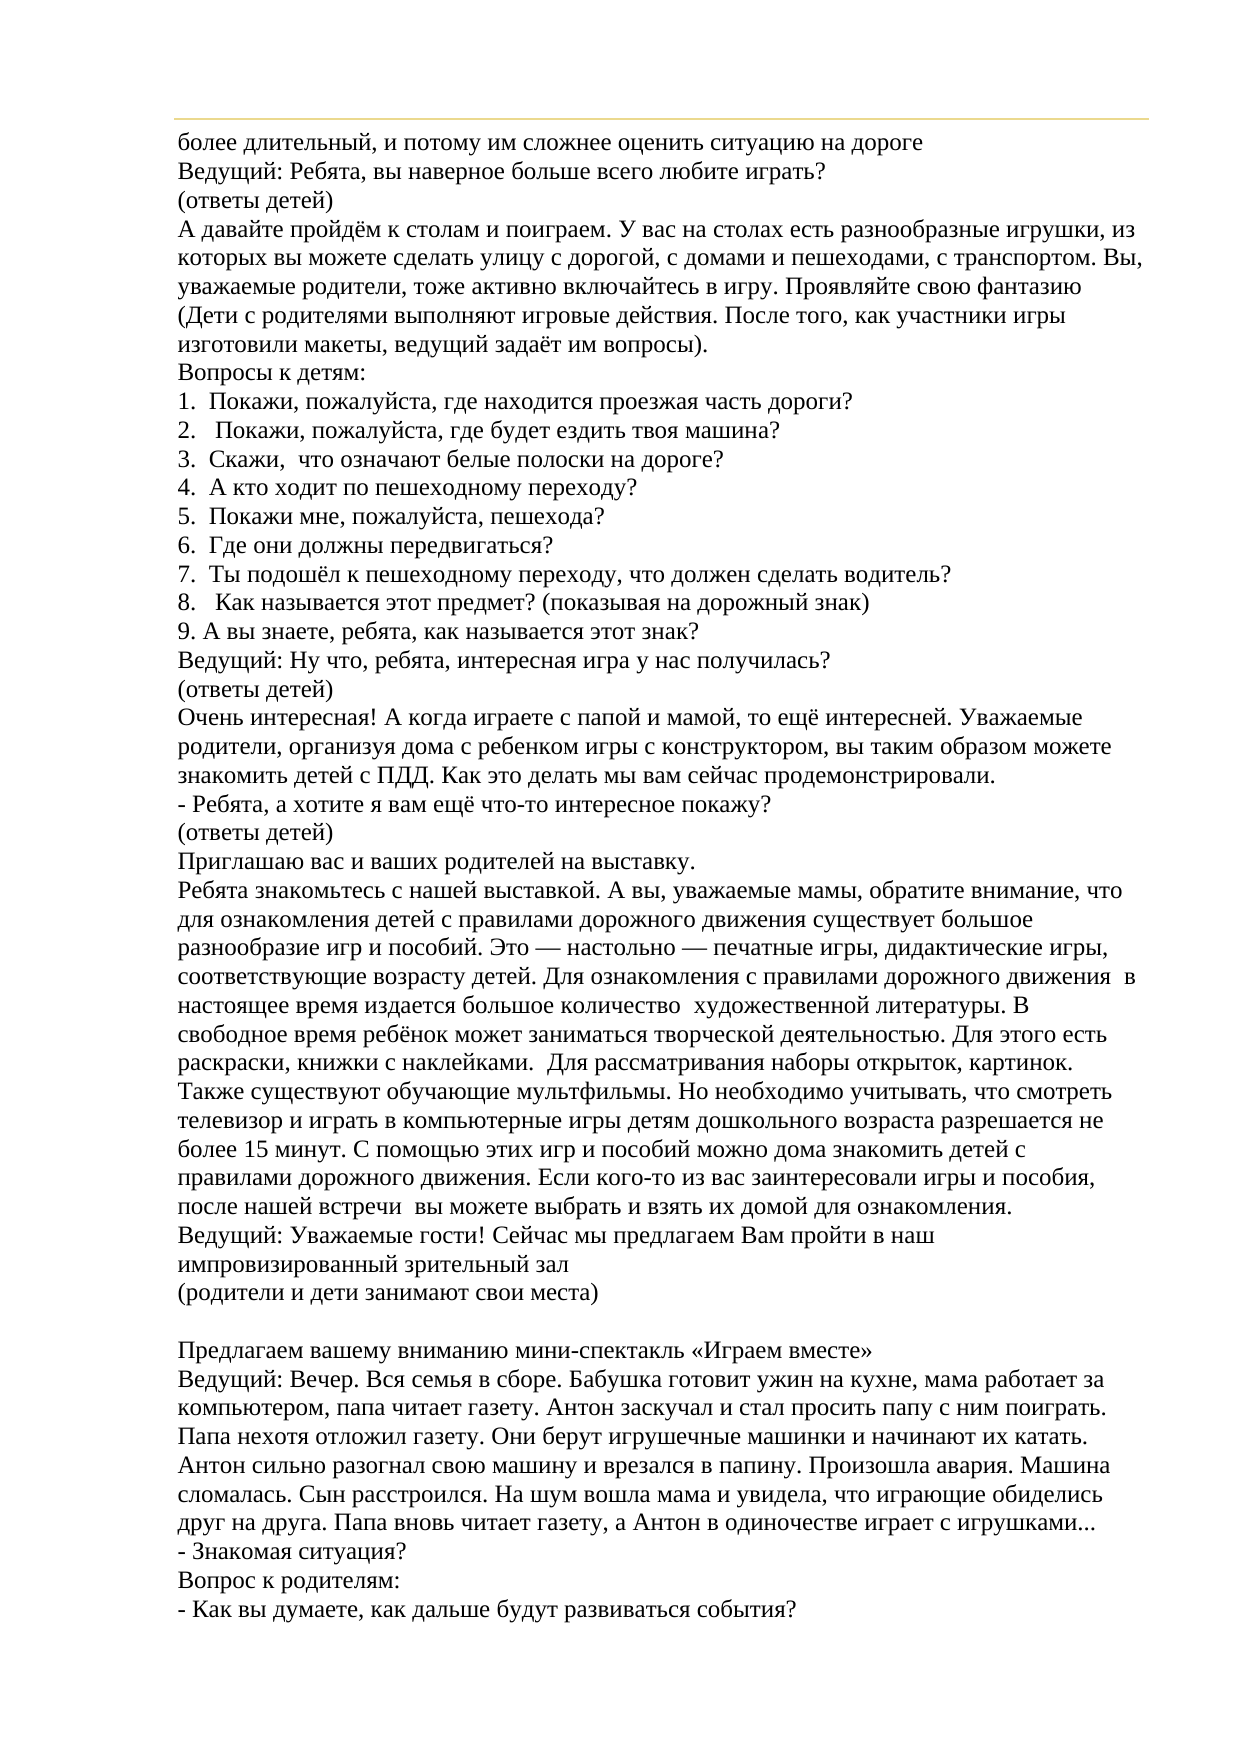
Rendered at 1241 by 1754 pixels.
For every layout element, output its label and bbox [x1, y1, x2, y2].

table_cell [174, 120, 1148, 1630]
